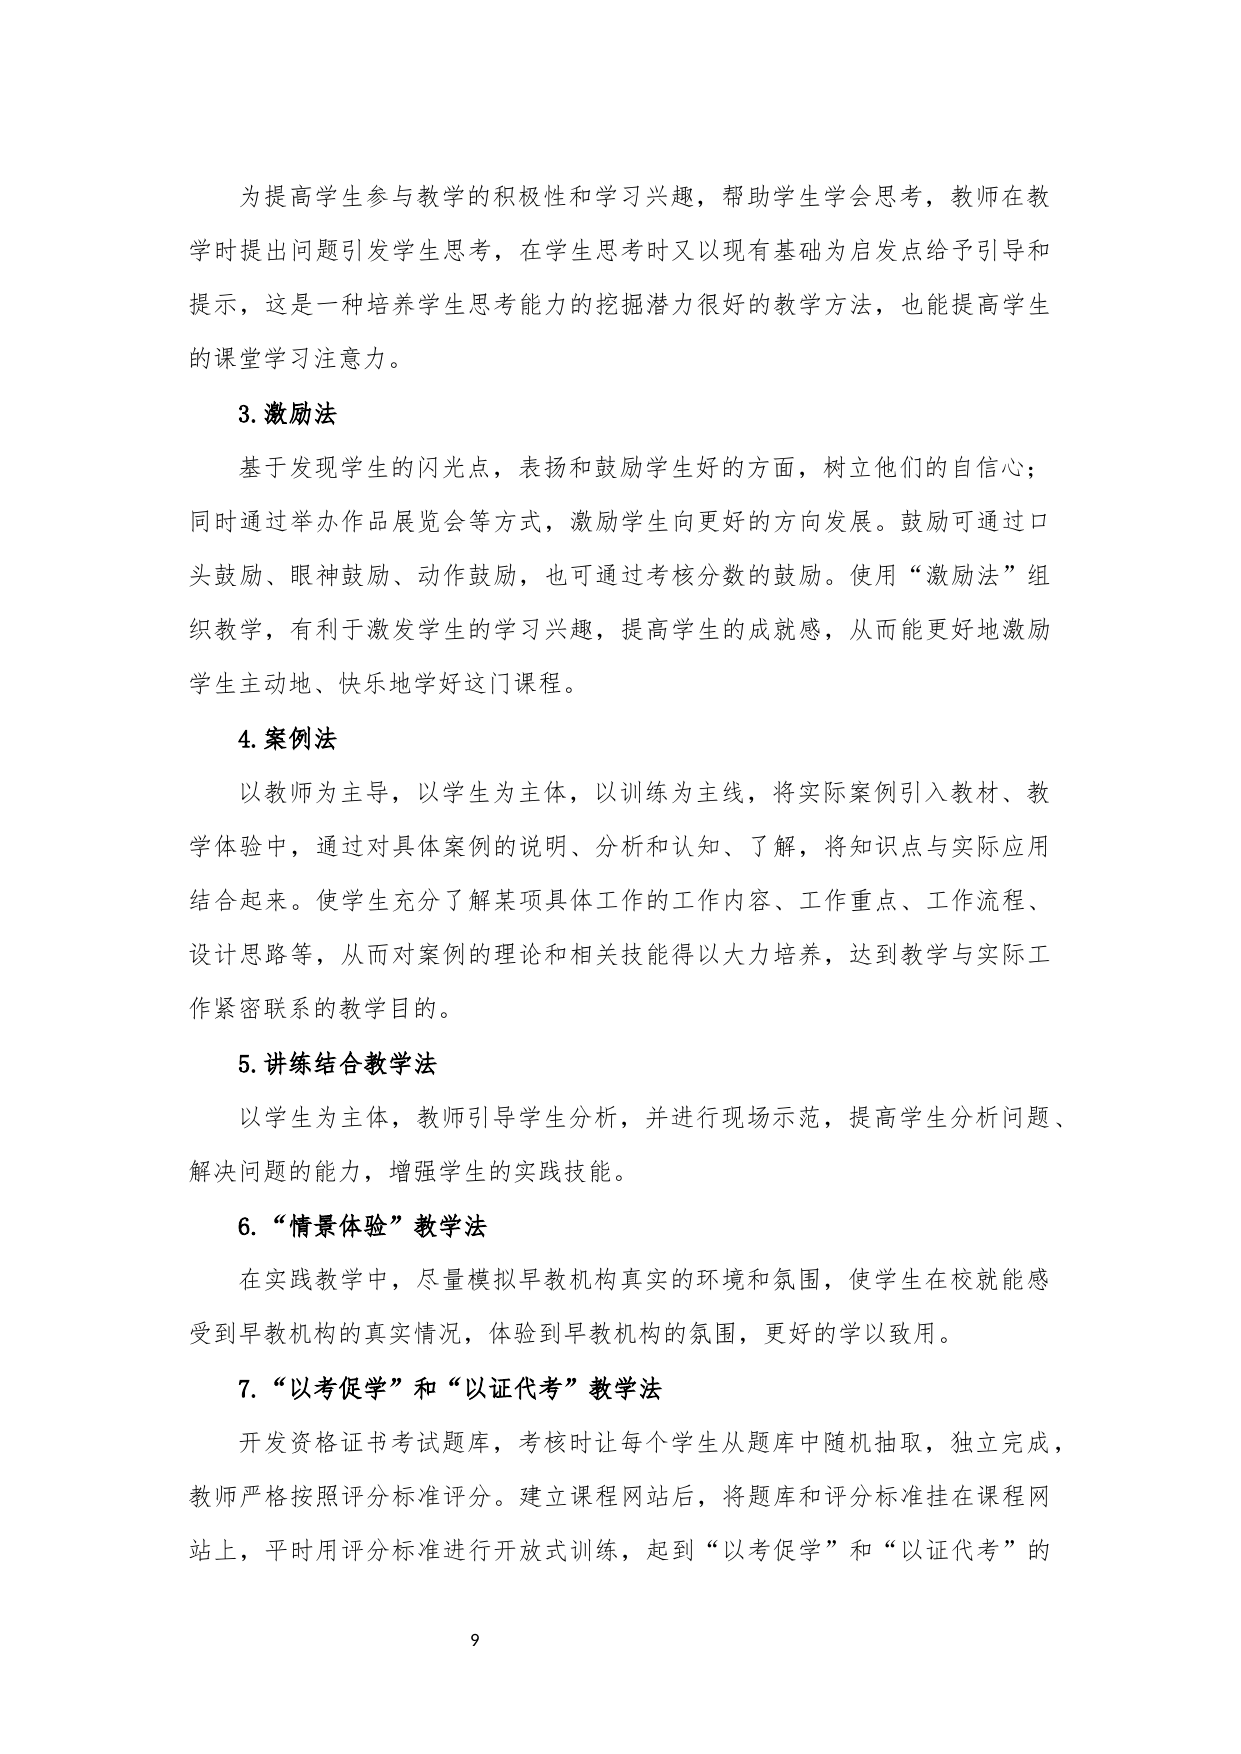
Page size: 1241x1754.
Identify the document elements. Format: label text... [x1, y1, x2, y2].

text 3.激励法 [187, 379, 1053, 433]
text 以学生为主体，教师引导学生分析，并进行现场示范，提高学生分析问题、解决问题的能力，增强学生的实践技能。 [187, 1083, 1053, 1191]
text 在实践教学中，尽量模拟早教机构真实的环境和氛围，使学生在校就能感受到早教机构的真实情况，体验到早教机构的氛围，更好的学以致用。 [187, 1245, 1053, 1354]
text 4.案例法 [187, 704, 1053, 758]
text 为提高学生参与教学的积极性和学习兴趣，帮助学生学会思考，教师在教学时提出问题引发学生思考，在学生思考时又以现有基础为启发点给予引导和提示，这是一种培养学生思考能力的挖掘潜力很好的教学方法，也能提高学生的课堂学习注意力。 [187, 162, 1053, 379]
text 7.“以考促学”和“以证代考”教学法 [187, 1354, 1053, 1408]
text 基于发现学生的闪光点，表扬和鼓励学生好的方面，树立他们的自信心；同时通过举办作品展览会等方式，激励学生向更好的方向发展。鼓励可通过口头鼓励、眼神鼓励、动作鼓励，也可通过考核分数的鼓励。使用“激励法”组织教学，有利于激发学生的学习兴趣，提高学生的成就感，从而能更好地激励学生主动地、快乐地学好这门课程。 [187, 433, 1053, 704]
text 以教师为主导，以学生为主体，以训练为主线，将实际案例引入教材、教学体验中，通过对具体案例的说明、分析和认知、了解，将知识点与实际应用结合起来。使学生充分了解某项具体工作的工作内容、工作重点、工作流程、设计思路等，从而对案例的理论和相关技能得以大力培养，达到教学与实际工作紧密联系的教学目的。 [187, 758, 1053, 1029]
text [187, 1408, 1053, 1570]
text 6.“情景体验”教学法 [187, 1191, 1053, 1245]
text 5.讲练结合教学法 [187, 1029, 1053, 1083]
